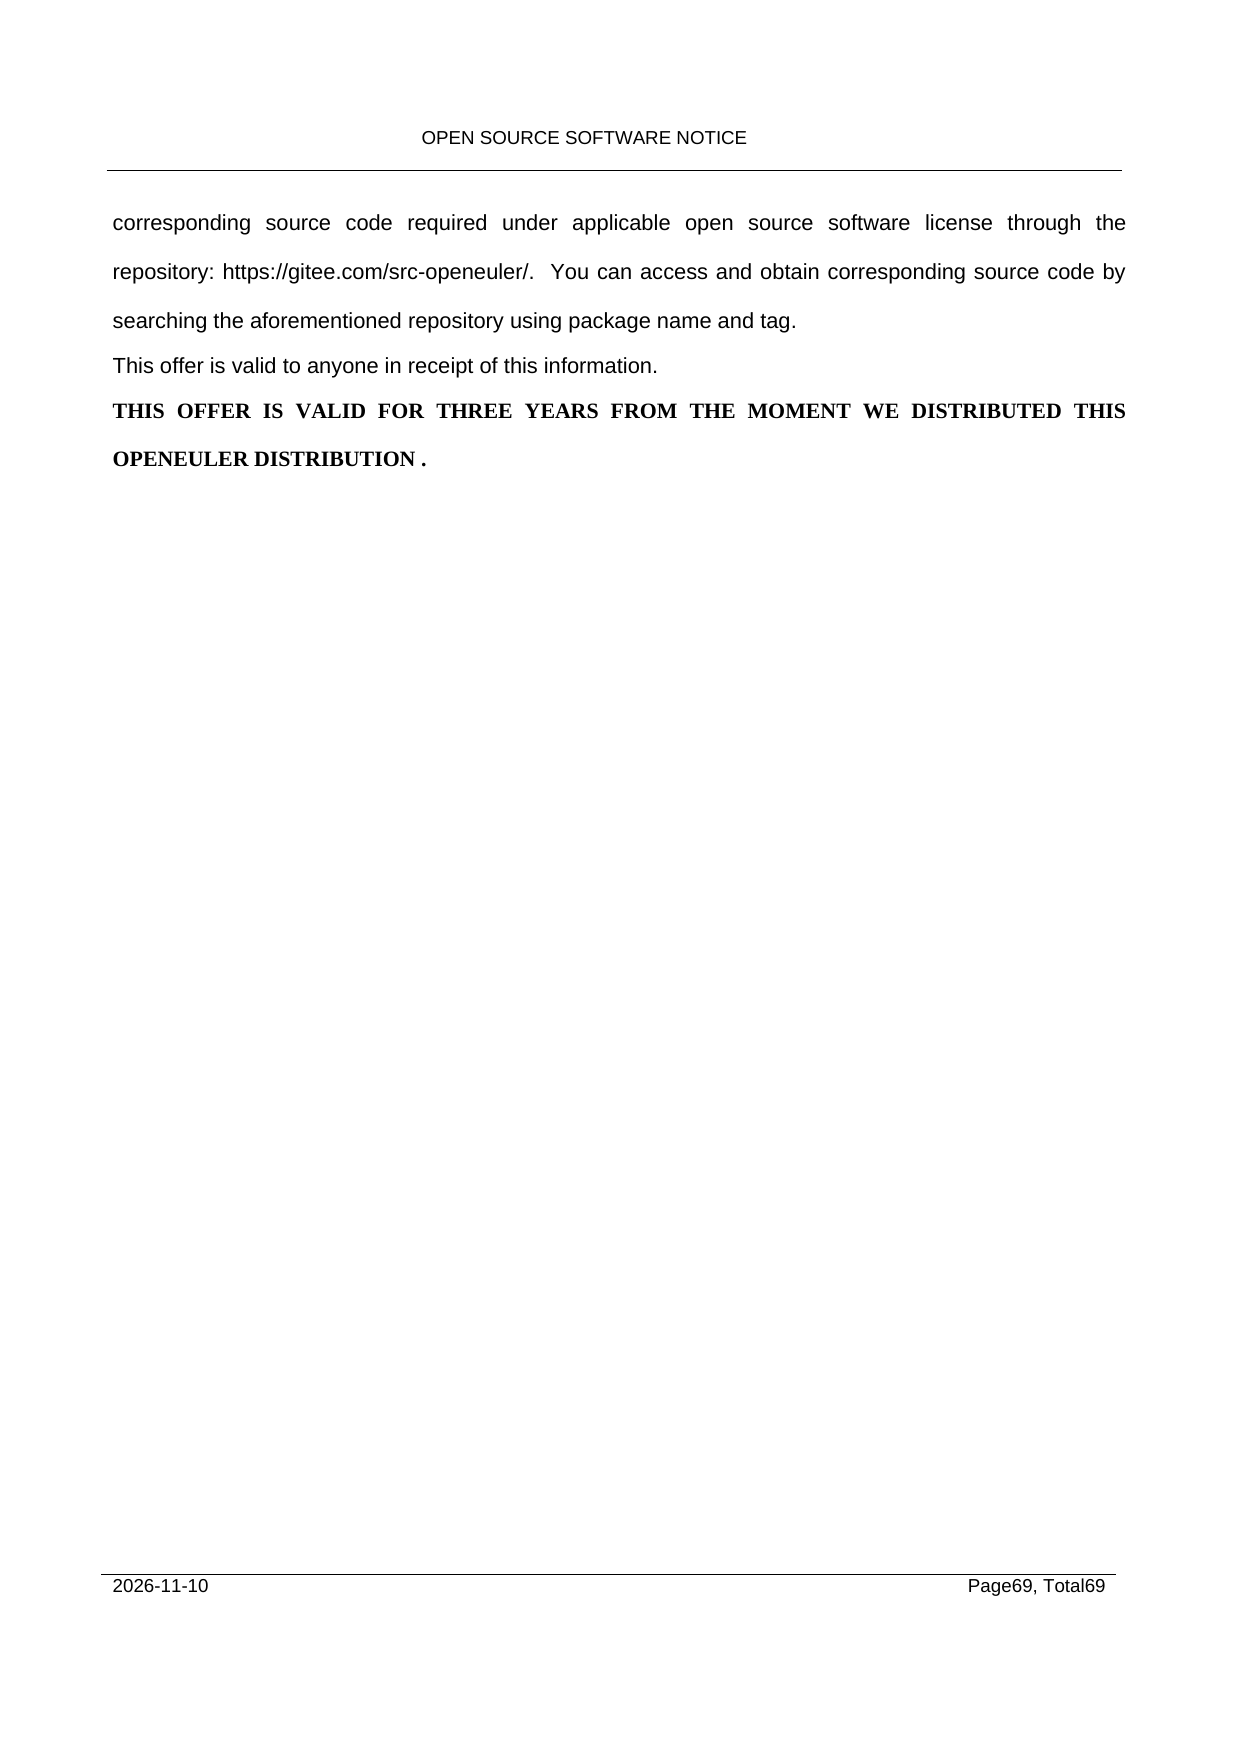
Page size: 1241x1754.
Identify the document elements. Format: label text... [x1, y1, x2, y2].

text THIS OFFER IS VALID FOR THREE YEARS FROM THE MOMENT WE DISTRIBUTED THIS OPENEULER DISTRIBUTION . [112, 394, 1128, 475]
text This offer is valid to anyone in receipt of this information. [112, 349, 1128, 381]
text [112, 206, 1128, 336]
